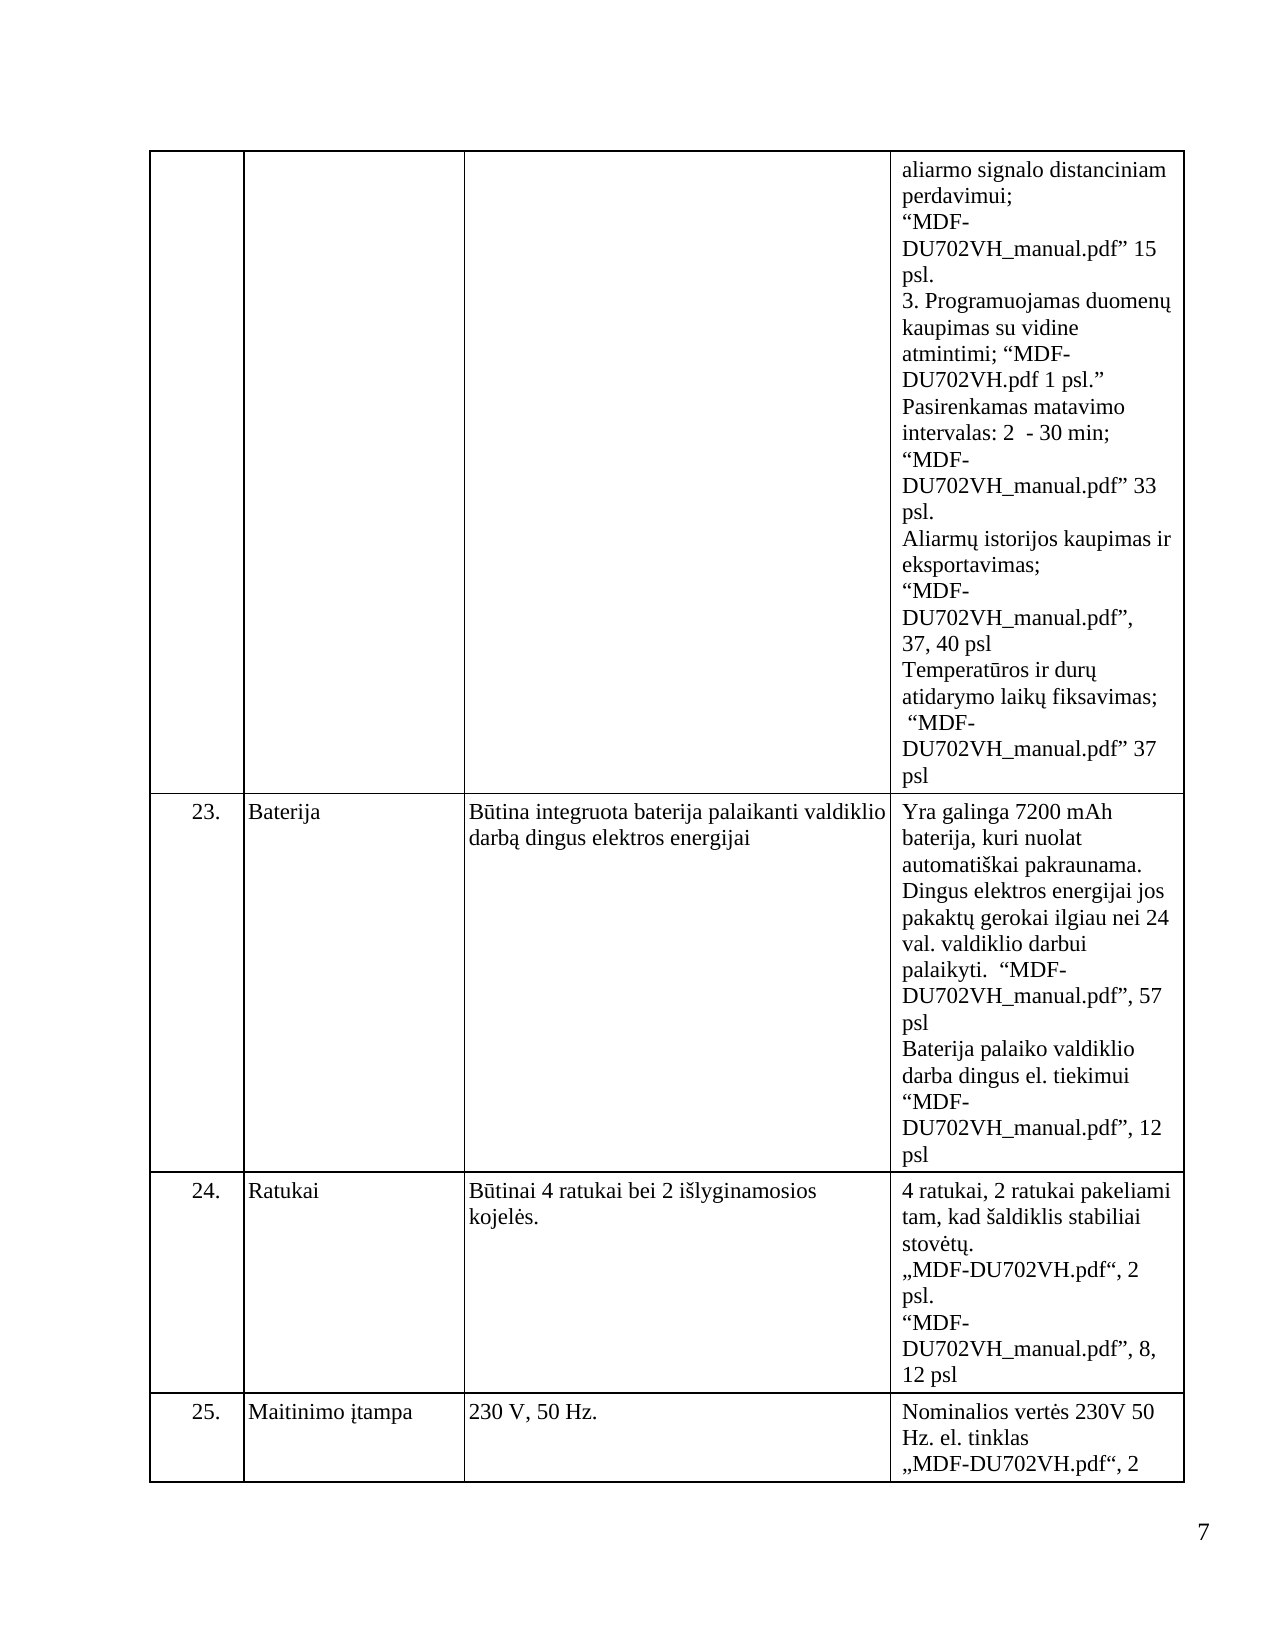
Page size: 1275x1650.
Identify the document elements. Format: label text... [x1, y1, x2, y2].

table_cell [151, 152, 243, 792]
table_cell Būtina integruota baterija palaikanti valdiklio darbą dingus elektros energijai [465, 794, 890, 1171]
table_cell 230 V, 50 Hz. [465, 1394, 890, 1481]
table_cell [891, 1394, 1183, 1481]
table_cell Ratukai [245, 1173, 464, 1392]
table_cell Maitinimo įtampa [245, 1394, 464, 1481]
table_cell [465, 152, 890, 792]
table_cell Yra galinga 7200 mAh baterija, kuri nuolat automatiškai pakraunama. Dingus elektros energijai jos pakaktų gerokai ilgiau nei 24 val. valdiklio darbui palaikyti. “MDF-DU702VH_manual.pdf”, 57 psl Baterija palaiko valdiklio darba dingus el. tiekimui “MDF-DU702VH_manual.pdf”, 12 psl [891, 794, 1183, 1171]
table_cell Būtinai 4 ratukai bei 2 išlyginamosios kojelės. [465, 1173, 890, 1392]
table_cell [151, 1394, 243, 1481]
table_cell [151, 1173, 243, 1392]
table_cell [151, 794, 243, 1171]
table_cell Baterija [245, 794, 464, 1171]
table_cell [245, 152, 464, 792]
table_cell 4 ratukai, 2 ratukai pakeliami tam, kad šaldiklis stabiliai stovėtų. „MDF-DU702VH.pdf“, 2 psl. “MDF-DU702VH_manual.pdf”, 8, 12 psl [891, 1173, 1183, 1392]
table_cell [891, 152, 1183, 792]
